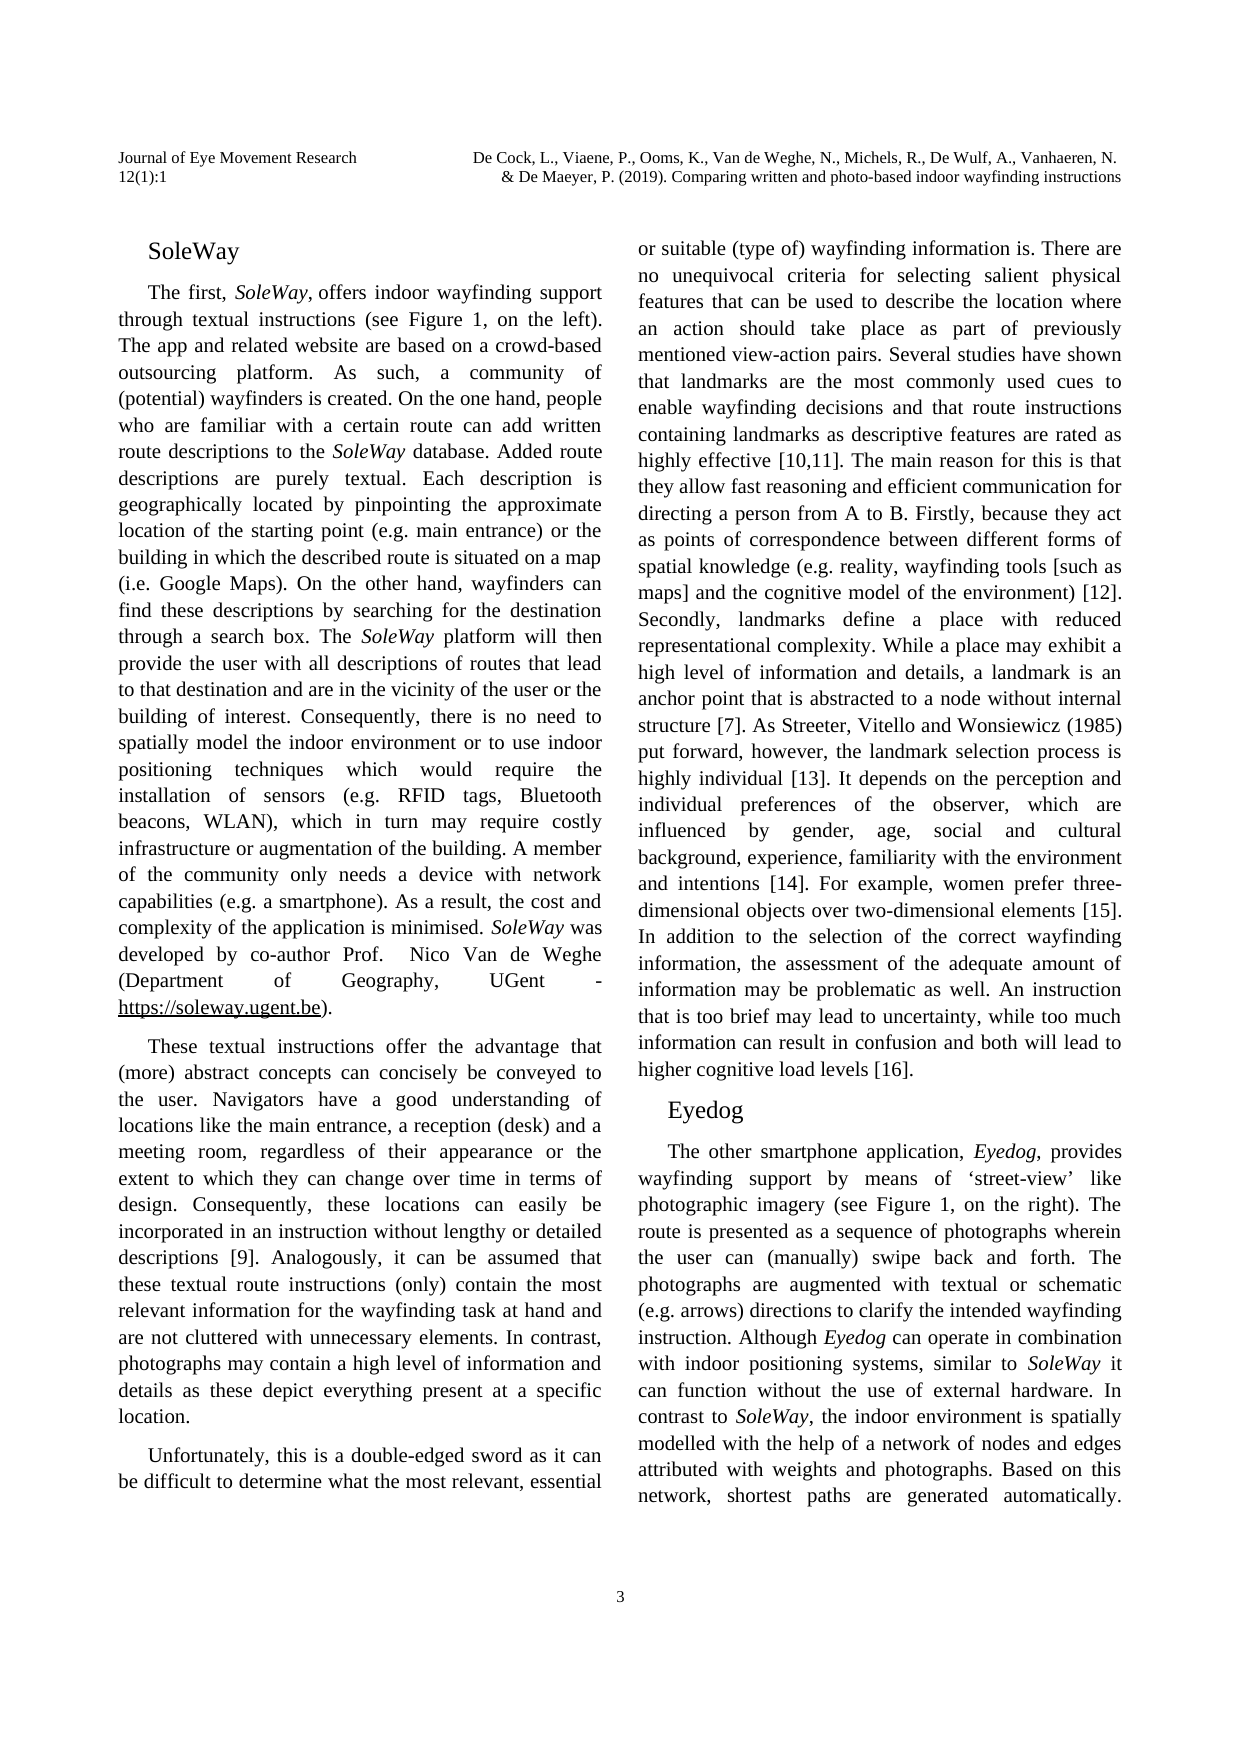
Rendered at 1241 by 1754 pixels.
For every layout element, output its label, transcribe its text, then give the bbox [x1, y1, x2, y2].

text Unfortunately, this is a double-edged sword as it can be difficult to determine what the most relevant, essential or suitable (type of) wayfinding information is. There are no unequivocal criteria for selecting salient physical features that can be used to describe the location where an action should take place as part of previously mentioned view-action pairs. Several studies have shown that landmarks are the most commonly used cues to enable wayfinding decisions and that route instructions containing landmarks as descriptive features are rated as highly effective [10,11]. The main reason for this is that they allow fast reasoning and efficient communication for directing a person from A to B. Firstly, because they act as points of correspondence between different forms of spatial knowledge (e.g. reality, wayfinding tools [such as maps] and the cognitive model of the environment) [12]. Secondly, landmarks define a place with reduced representational complexity. While a place may exhibit a high level of information and details, a landmark is an anchor point that is abstracted to a node without internal structure [7]. As Streeter, Vitello and Wonsiewicz (1985) put forward, however, the landmark selection process is highly individual [13]. It depends on the perception and individual preferences of the observer, which are influenced by gender, age, social and cultural background, experience, familiarity with the environment and intentions [14]. For example, women prefer three-dimensional objects over two-dimensional elements [15]. In addition to the selection of the correct wayfinding information, the assessment of the adequate amount of information may be problematic as well. An instruction that is too brief may lead to uncertainty, while too much information can result in confusion and both will lead to higher cognitive load levels [16]. [638, 236, 1122, 1081]
text Eyedog [638, 1095, 1122, 1124]
text The first, SoleWay, offers indoor wayfinding support through textual instructions (see Figure 1, on the left). The app and related website are based on a crowd-based outsourcing platform. As such, a community of (potential) wayfinders is created. On the one hand, people who are familiar with a certain route can add written route descriptions to the SoleWay database. Added route descriptions are purely textual. Each description is geographically located by pinpointing the approximate location of the starting point (e.g. main entrance) or the building in which the described route is situated on a map (i.e. Google Maps). On the other hand, wayfinders can find these descriptions by searching for the destination through a search box. The SoleWay platform will then provide the user with all descriptions of routes that lead to that destination and are in the vicinity of the user or the building of interest. Consequently, there is no need to spatially model the indoor environment or to use indoor positioning techniques which would require the installation of sensors (e.g. RFID tags, Bluetooth beacons, WLAN), which in turn may require costly infrastructure or augmentation of the building. A member of the community only needs a device with network capabilities (e.g. a smartphone). As a result, the cost and complexity of the application is minimised. SoleWay was developed by co-author Prof. Nico Van de Weghe (Department of Geography, UGent - https://soleway.ugent.be). [118, 280, 602, 1019]
text SoleWay [118, 236, 602, 265]
text These textual instructions offer the advantage that (more) abstract concepts can concisely be conveyed to the user. Navigators have a good understanding of locations like the main entrance, a reception (desk) and a meeting room, regardless of their appearance or the extent to which they can change over time in terms of design. Consequently, these locations can easily be incorporated in an instruction without lengthy or detailed descriptions [9]. Analogously, it can be assumed that these textual route instructions (only) contain the most relevant information for the wayfinding task at hand and are not cluttered with unnecessary elements. In contrast, photographs may contain a high level of information and details as these depict everything present at a specific location. [118, 1034, 602, 1428]
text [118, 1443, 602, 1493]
